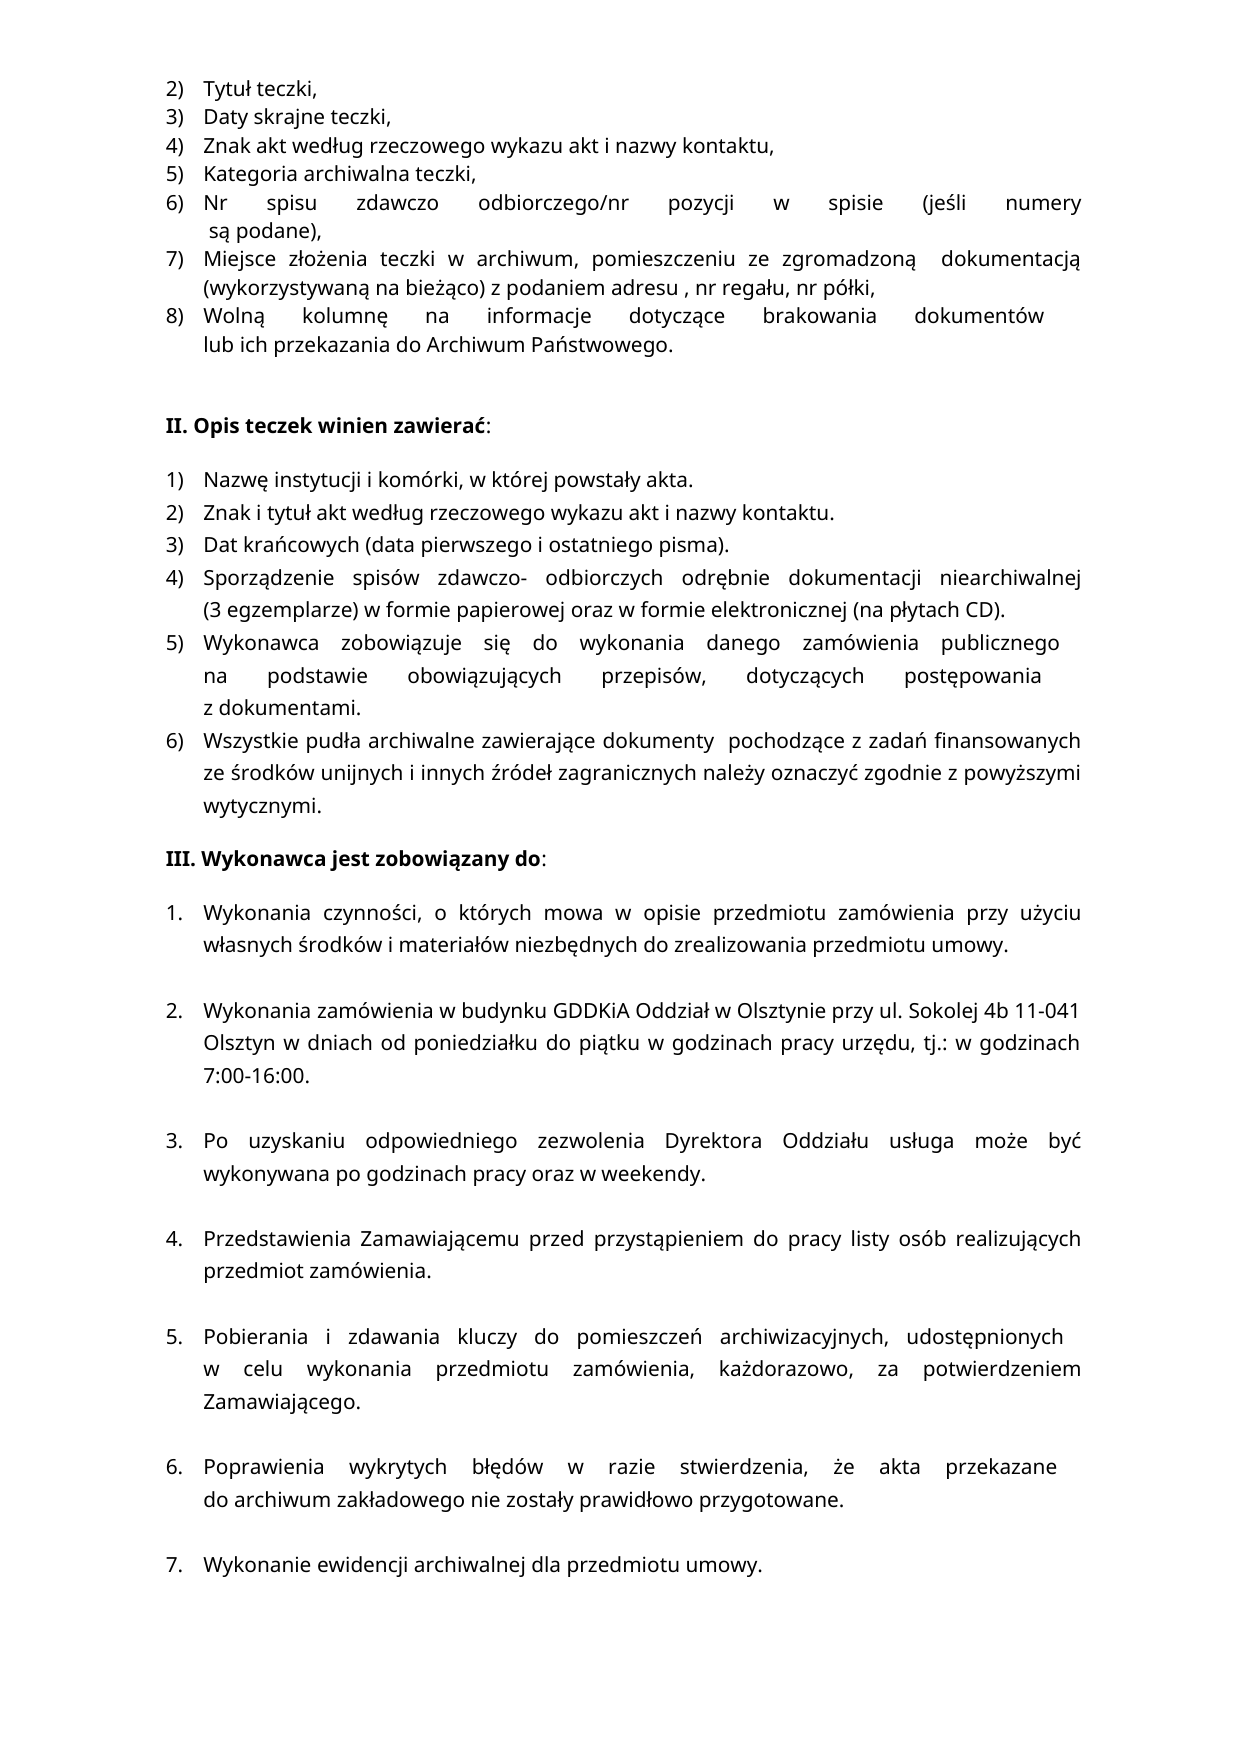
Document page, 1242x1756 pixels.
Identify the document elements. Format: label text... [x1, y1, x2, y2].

list Daty skrajne teczki, [166, 102, 1082, 131]
list Wszystkie pudła archiwalne zawierające dokumenty pochodzące z zadań finansowanych ze środków unijnych i innych źródeł zagranicznych należy oznaczyć zgodnie z powyższymi wytycznymi. [166, 726, 1082, 819]
list Tytuł teczki, [166, 74, 1082, 102]
list Wykonawca zobowiązuje się do wykonania danego zamówienia publicznego na podstawie obowiązujących przepisów, dotyczących postępowania z dokumentami. [166, 628, 1082, 722]
list Wolną kolumnę na informacje dotyczące brakowania dokumentów lub ich przekazania do Archiwum Państwowego. [166, 301, 1082, 358]
list Nazwę instytucji i komórki, w której powstały akta. [166, 465, 1082, 493]
list Sporządzenie spisów zdawczo- odbiorczych odrębnie dokumentacji niearchiwalnej (3 egzemplarze) w formie papierowej oraz w formie elektronicznej (na płytach CD). [166, 563, 1082, 624]
list Znak i tytuł akt według rzeczowego wykazu akt i nazwy kontaktu. [166, 498, 1082, 526]
list Po uzyskaniu odpowiedniego zezwolenia Dyrektora Oddziału usługa może być wykonywana po godzinach pracy oraz w weekendy. [166, 1126, 1082, 1187]
list Poprawienia wykrytych błędów w razie stwierdzenia, że akta przekazane do archiwum zakładowego nie zostały prawidłowo przygotowane. [166, 1452, 1082, 1513]
list Przedstawienia Zamawiającemu przed przystąpieniem do pracy listy osób realizujących przedmiot zamówienia. [166, 1224, 1082, 1285]
list Miejsce złożenia teczki w archiwum, pomieszczeniu ze zgromadzoną dokumentacją (wykorzystywaną na bieżąco) z podaniem adresu , nr regału, nr półki, [166, 244, 1082, 301]
text III. Wykonawca jest zobowiązany do: [166, 844, 1082, 873]
list Dat krańcowych (data pierwszego i ostatniego pisma). [166, 530, 1082, 559]
list Kategoria archiwalna teczki, [166, 159, 1082, 188]
list Znak akt według rzeczowego wykazu akt i nazwy kontaktu, [166, 131, 1082, 159]
text II. Opis teczek winien zawierać: [166, 412, 1082, 440]
list Wykonania czynności, o których mowa w opisie przedmiotu zamówienia przy użyciu własnych środków i materiałów niezbędnych do zrealizowania przedmiotu umowy. [166, 898, 1082, 959]
list Pobierania i zdawania kluczy do pomieszczeń archiwizacyjnych, udostępnionych w celu wykonania przedmiotu zamówienia, każdorazowo, za potwierdzeniem Zamawiającego. [166, 1322, 1082, 1416]
list Wykonanie ewidencji archiwalnej dla przedmiotu umowy. [166, 1550, 1082, 1578]
list Nr spisu zdawczo odbiorczego/nr pozycji w spisie (jeśli numery są podane), [166, 188, 1082, 244]
list Wykonania zamówienia w budynku GDDKiA Oddział w Olsztynie przy ul. Sokolej 4b 11-041 Olsztyn w dniach od poniedziałku do piątku w godzinach pracy urzędu, tj.: w godzinach 7:00-16:00. [166, 996, 1082, 1089]
